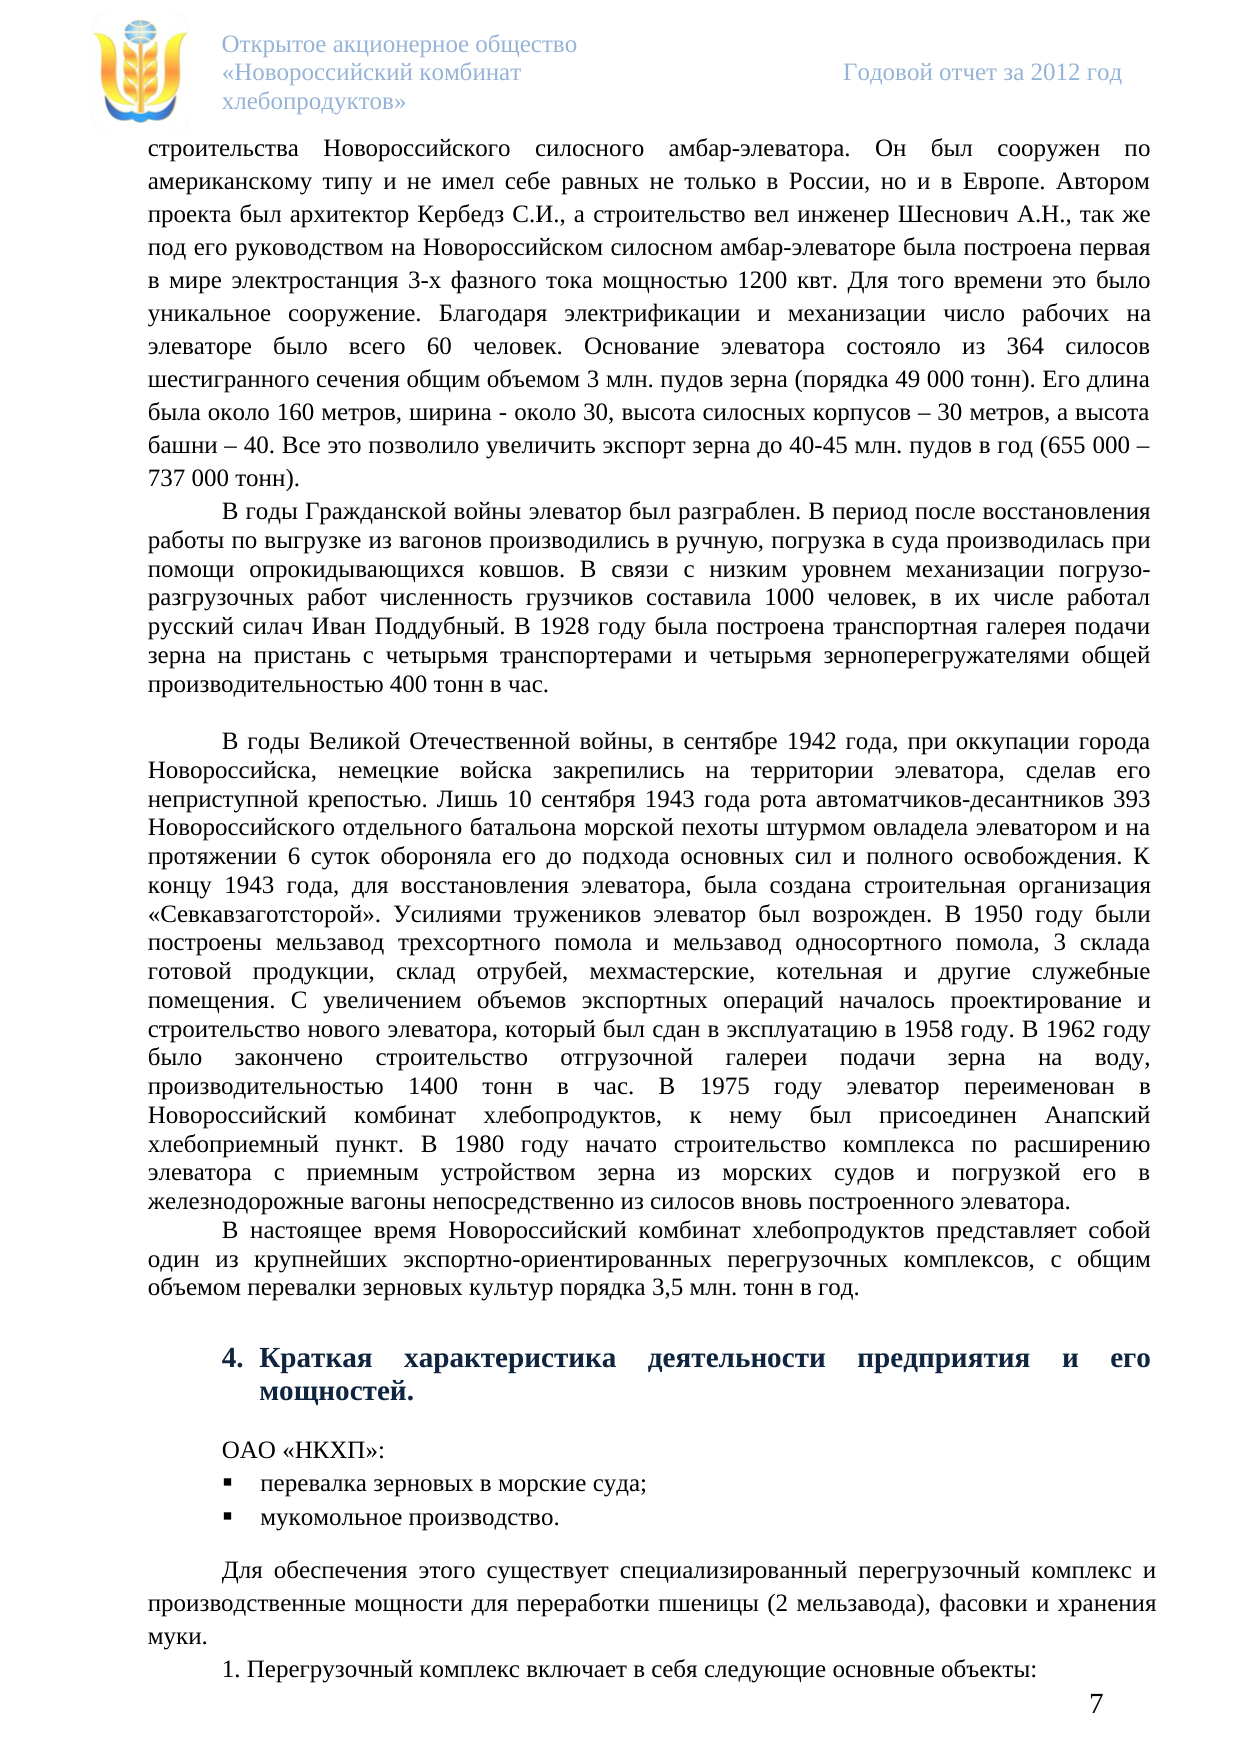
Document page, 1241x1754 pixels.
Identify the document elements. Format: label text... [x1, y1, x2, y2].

text ОАО «НКХП»: [148, 1436, 1157, 1464]
picture [91, 11, 190, 135]
text В годы Гражданской войны элеватор был разграблен. В период после восстановления работы по выгрузке из вагонов производились в ручную, погрузка в суда производилась при помощи опрокидывающихся ковшов. В связи с низким уровнем механизации погрузо-разгрузочных работ численность грузчиков составила 1000 человек, в их числе работал русский силач Иван Поддубный. В 1928 году была построена транспортная галерея подачи зерна на пристань с четырьмя транспортерами и четырьмя зерноперегружателями общей производительностью 400 тонн в час. [148, 496, 1152, 697]
list перевалка зерновых в морские суда; [148, 1468, 1152, 1497]
text 1. Перегрузочный комплекс включает в себя следующие основные объекты: [148, 1654, 1157, 1683]
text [148, 133, 1152, 492]
text В годы Великой Отечественной войны, в сентябре 1942 года, при оккупации города Новороссийска, немецкие войска закрепились на территории элеватора, сделав его неприступной крепостью. Лишь 10 сентября 1943 года рота автоматчиков-десантников 393 Новороссийского отдельного батальона морской пехоты штурмом овладела элеватором и на протяжении 6 суток обороняла его до подхода основных сил и полного освобождения. К концу 1943 года, для восстановления элеватора, была создана строительная организация «Севкавзаготсторой». Усилиями тружеников элеватор был возрожден. В 1950 году были построены мельзавод трехсортного помола и мельзавод односортного помола, 3 склада готовой продукции, склад отрубей, мехмастерские, котельная и другие служебные помещения. С увеличением объемов экспортных операций началось проектирование и строительство нового элеватора, который был сдан в эксплуатацию в 1958 году. В 1962 году было закончено строительство отгрузочной галереи подачи зерна на воду, производительностью 1400 тонн в час. В 1975 году элеватор переименован в Новороссийский комбинат хлебопродуктов, к нему был присоединен Анапский хлебоприемный пункт. В 1980 году начато строительство комплекса по расширению элеватора с приемным устройством зерна из морских судов и погрузкой его в железнодорожные вагоны непосредственно из силосов вновь построенного элеватора. [148, 726, 1152, 1215]
list Краткая характеристика деятельности предприятия и его мощностей. [222, 1340, 1152, 1407]
text Для обеспечения этого существует специализированный перегрузочный комплекс и производственные мощности для переработки пшеницы (2 мельзавода), фасовки и хранения муки. [148, 1555, 1157, 1650]
list мукомольное производство. [148, 1502, 1152, 1530]
text В настоящее время Новороссийский комбинат хлебопродуктов представляет собой один из крупнейших экспортно-ориентированных перегрузочных комплексов, с общим объемом перевалки зерновых культур порядка 3,5 млн. тонн в год. [148, 1215, 1152, 1301]
